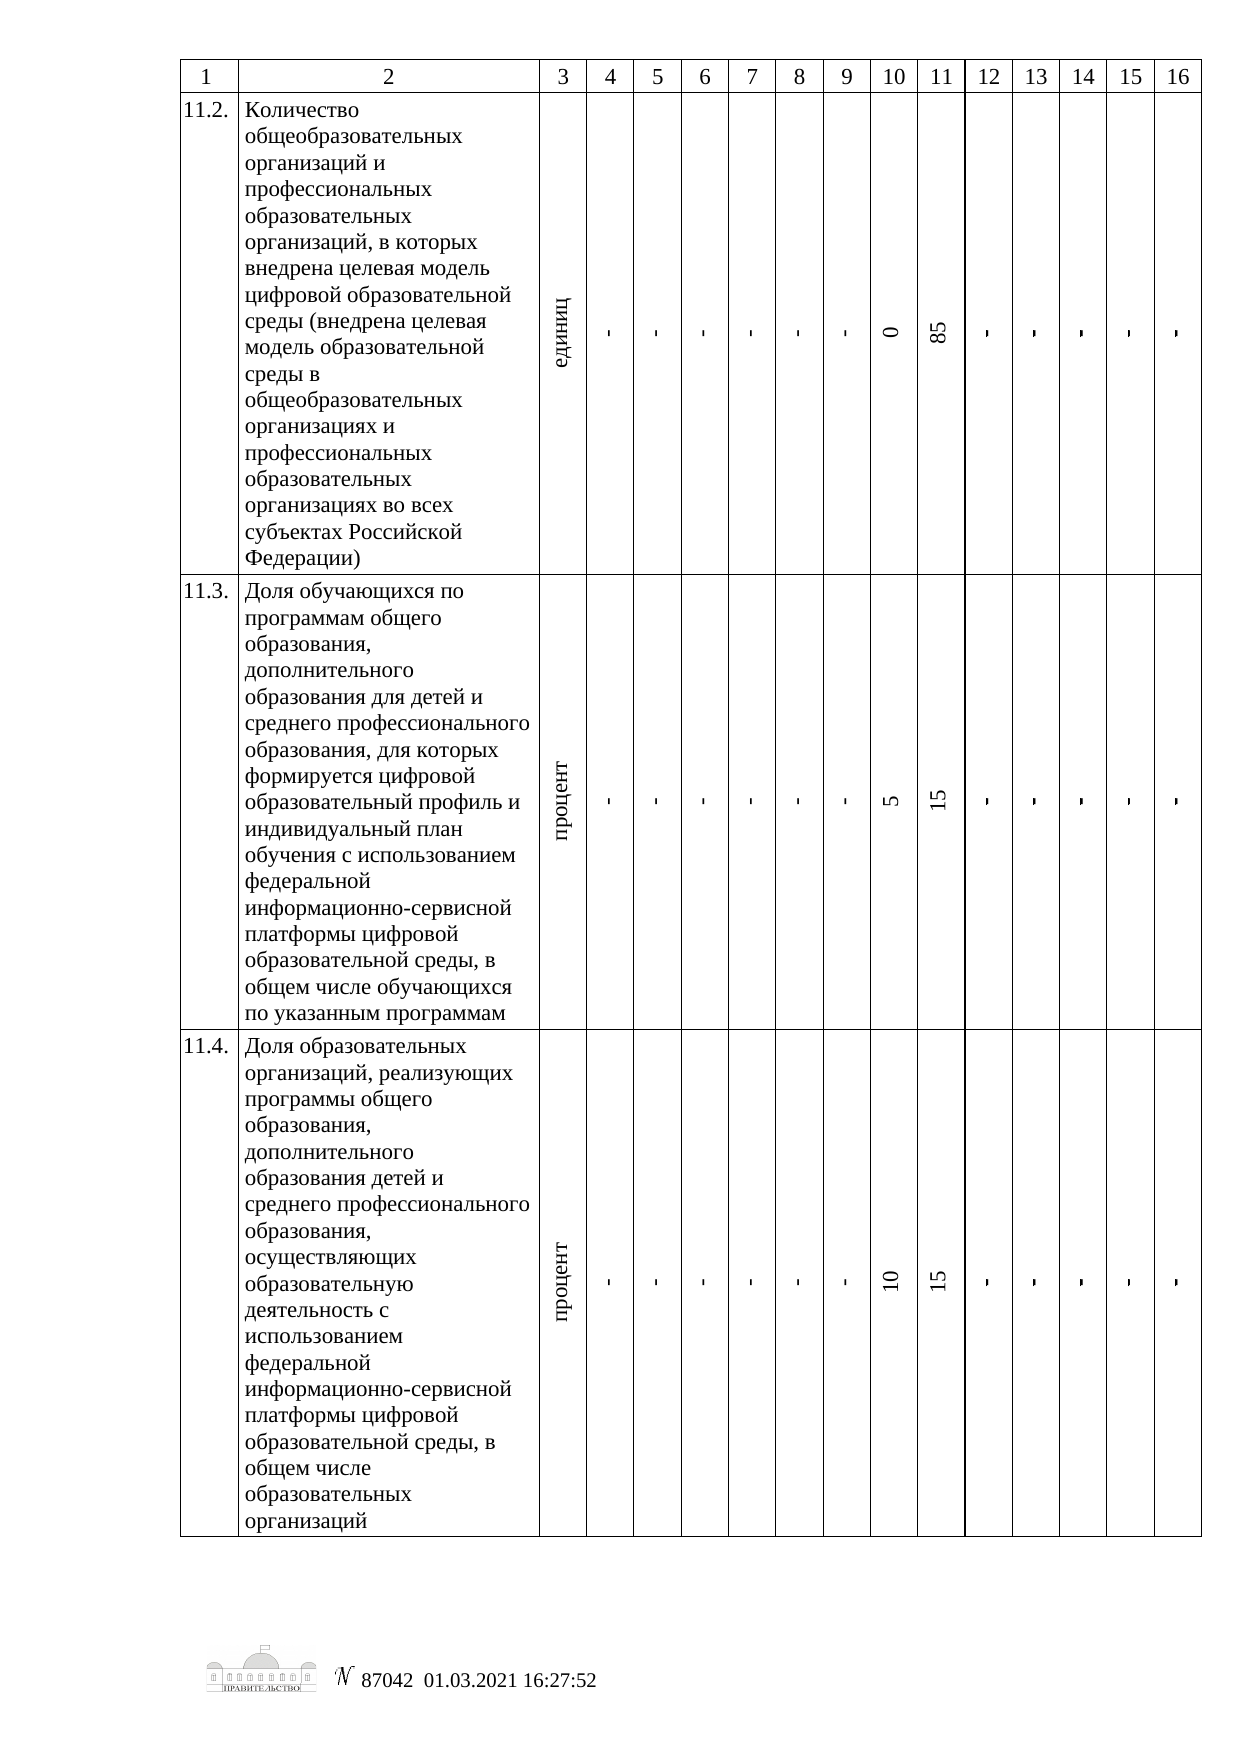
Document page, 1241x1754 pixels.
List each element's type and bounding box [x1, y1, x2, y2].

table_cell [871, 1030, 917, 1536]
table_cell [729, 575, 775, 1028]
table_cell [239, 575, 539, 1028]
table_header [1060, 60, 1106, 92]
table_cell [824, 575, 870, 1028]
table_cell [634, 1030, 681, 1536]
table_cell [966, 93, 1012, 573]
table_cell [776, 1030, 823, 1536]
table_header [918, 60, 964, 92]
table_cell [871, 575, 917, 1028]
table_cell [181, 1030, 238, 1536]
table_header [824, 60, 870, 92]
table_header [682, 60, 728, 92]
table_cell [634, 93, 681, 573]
picture [206, 1645, 317, 1692]
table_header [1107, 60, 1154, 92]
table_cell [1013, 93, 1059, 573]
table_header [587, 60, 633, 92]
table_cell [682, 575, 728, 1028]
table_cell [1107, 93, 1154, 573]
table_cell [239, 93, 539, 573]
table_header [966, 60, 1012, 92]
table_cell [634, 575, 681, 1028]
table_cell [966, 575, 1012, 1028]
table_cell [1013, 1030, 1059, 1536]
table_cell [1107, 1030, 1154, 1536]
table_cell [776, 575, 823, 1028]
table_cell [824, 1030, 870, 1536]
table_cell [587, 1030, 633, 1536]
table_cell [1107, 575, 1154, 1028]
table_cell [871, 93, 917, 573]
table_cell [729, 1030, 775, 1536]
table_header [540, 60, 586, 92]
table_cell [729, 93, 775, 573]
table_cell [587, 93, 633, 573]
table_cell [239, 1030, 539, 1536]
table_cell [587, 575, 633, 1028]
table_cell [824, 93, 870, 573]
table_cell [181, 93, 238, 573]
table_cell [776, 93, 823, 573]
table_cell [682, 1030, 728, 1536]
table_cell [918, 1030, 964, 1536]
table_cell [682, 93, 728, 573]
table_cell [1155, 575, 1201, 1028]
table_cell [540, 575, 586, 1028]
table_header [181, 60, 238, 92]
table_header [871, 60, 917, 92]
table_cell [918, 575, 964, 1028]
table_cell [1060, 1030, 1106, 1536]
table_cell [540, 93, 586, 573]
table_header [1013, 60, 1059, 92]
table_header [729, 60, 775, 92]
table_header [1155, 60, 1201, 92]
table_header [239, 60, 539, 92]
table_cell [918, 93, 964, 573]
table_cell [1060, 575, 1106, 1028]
picture [330, 1663, 359, 1687]
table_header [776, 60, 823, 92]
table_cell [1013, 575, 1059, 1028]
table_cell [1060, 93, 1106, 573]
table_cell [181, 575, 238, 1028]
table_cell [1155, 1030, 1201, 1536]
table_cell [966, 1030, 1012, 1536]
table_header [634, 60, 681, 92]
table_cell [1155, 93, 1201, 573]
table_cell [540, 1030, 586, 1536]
